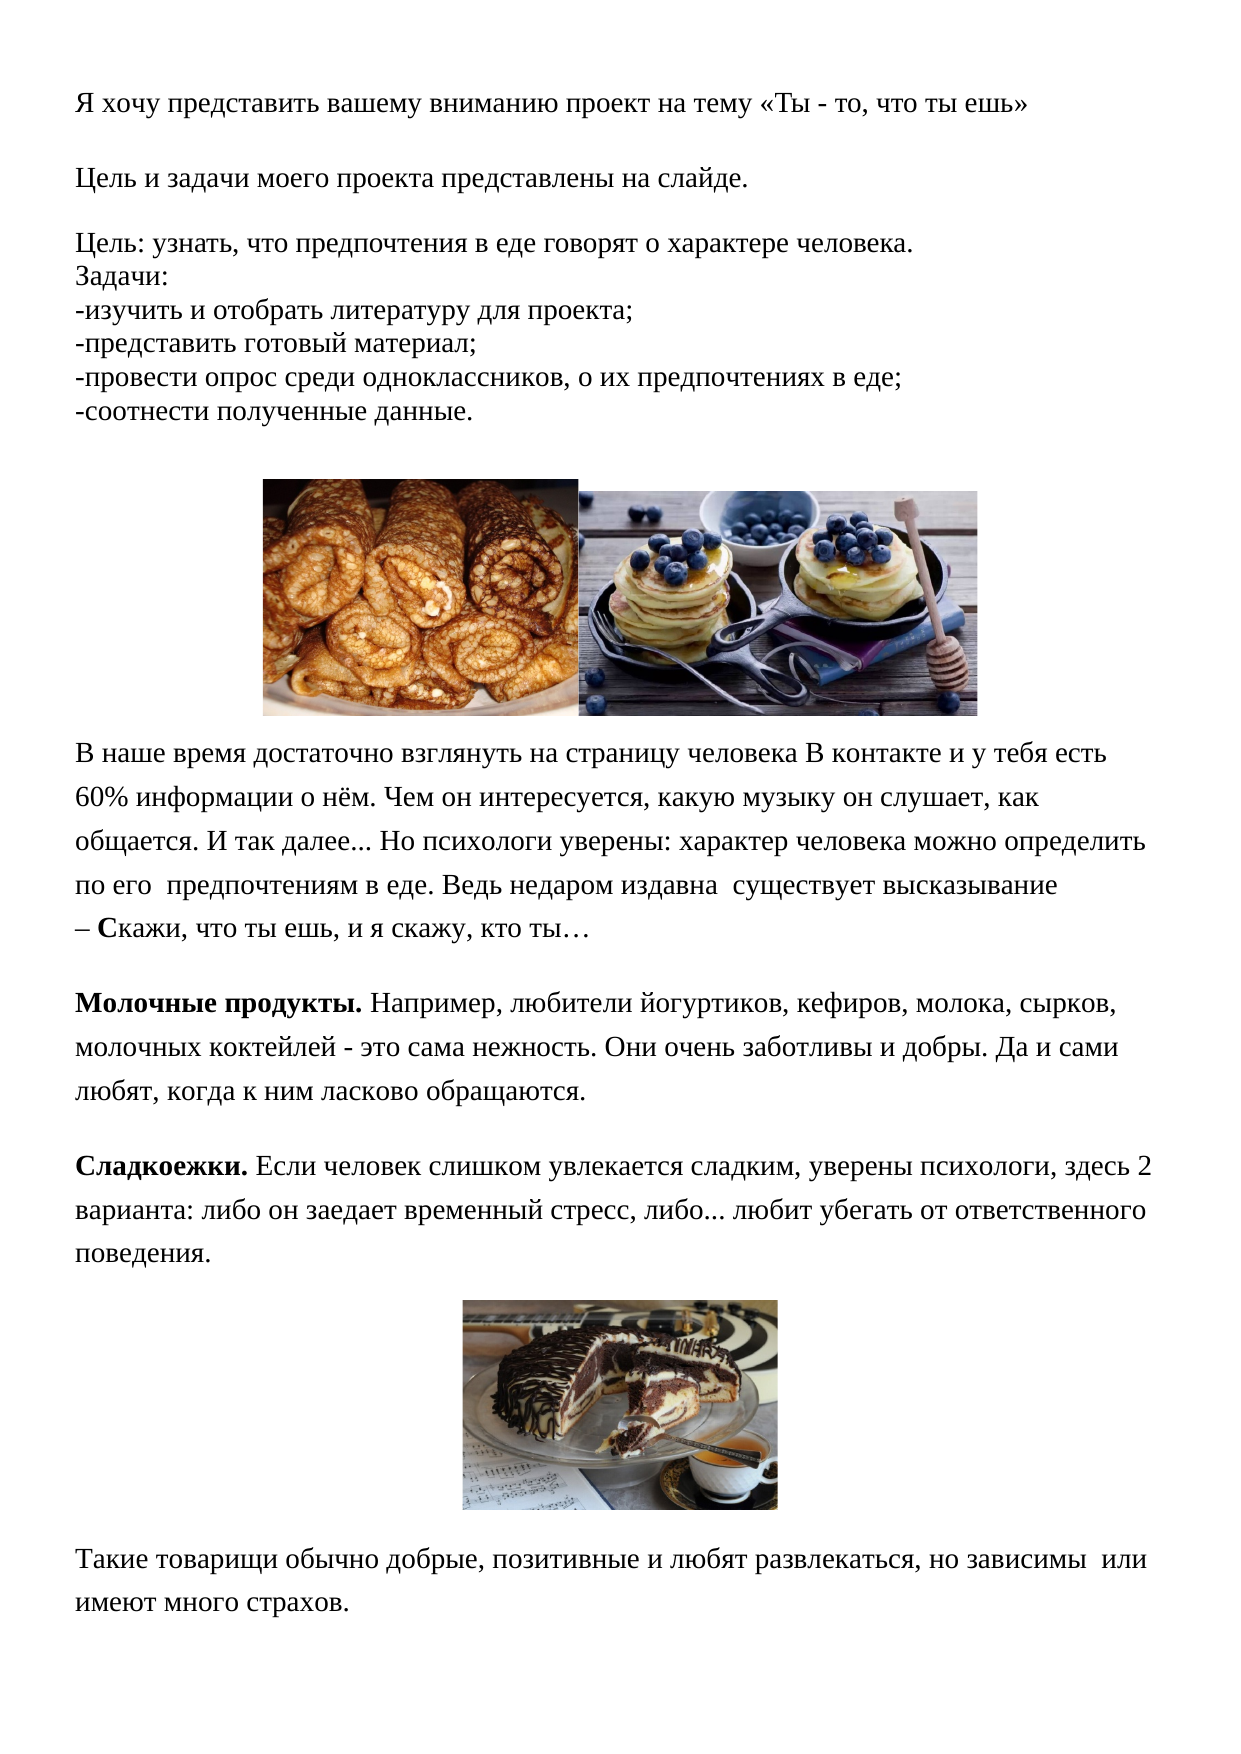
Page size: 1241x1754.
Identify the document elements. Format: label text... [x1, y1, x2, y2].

text Цель и задачи моего проекта представлены на слайде. [75, 150, 1165, 194]
text -изучить и отобрать литературу для проекта; [75, 292, 1165, 326]
text -провести опрос среди одноклассников, о их предпочтениях в еде; [75, 359, 1165, 393]
text Цель: узнать, что предпочтения в еде говорят о характере человека. [75, 225, 1165, 258]
text Задачи: [75, 258, 1165, 292]
picture [462, 1300, 778, 1510]
picture [262, 479, 978, 716]
text В наше время достаточно взглянуть на страницу человека В контакте и у тебя есть 60% информации о нём. Чем он интересуется, какую музыку он слушает, как общается. И так далее... Но психологи уверены: характер человека можно определить по его предпочтениям в еде. Ведь недаром издавна существует высказывание – Скажи, что ты ешь, и я скажу, кто ты… [75, 725, 1165, 944]
text -представить готовый материал; [75, 326, 1165, 359]
text Такие товарищи обычно добрые, позитивные и любят развлекаться, но зависимы или имеют много страхов. [75, 1531, 1165, 1618]
text Молочные продукты. Например, любители йогуртиков, кефиров, молока, сырков, молочных коктейлей - это сама нежность. Они очень заботливы и добры. Да и сами любят, когда к ним ласково обращаются. [75, 975, 1165, 1107]
text Я хочу представить вашему вниманию проект на тему «Ты - то, что ты ешь» [75, 75, 1165, 119]
text Сладкоежки. Если человек слишком увлекается сладким, уверены психологи, здесь 2 варианта: либо он заедает временный стресс, либо... любит убегать от ответственного поведения. [75, 1138, 1165, 1269]
text -соотнести полученные данные. [75, 393, 1165, 426]
